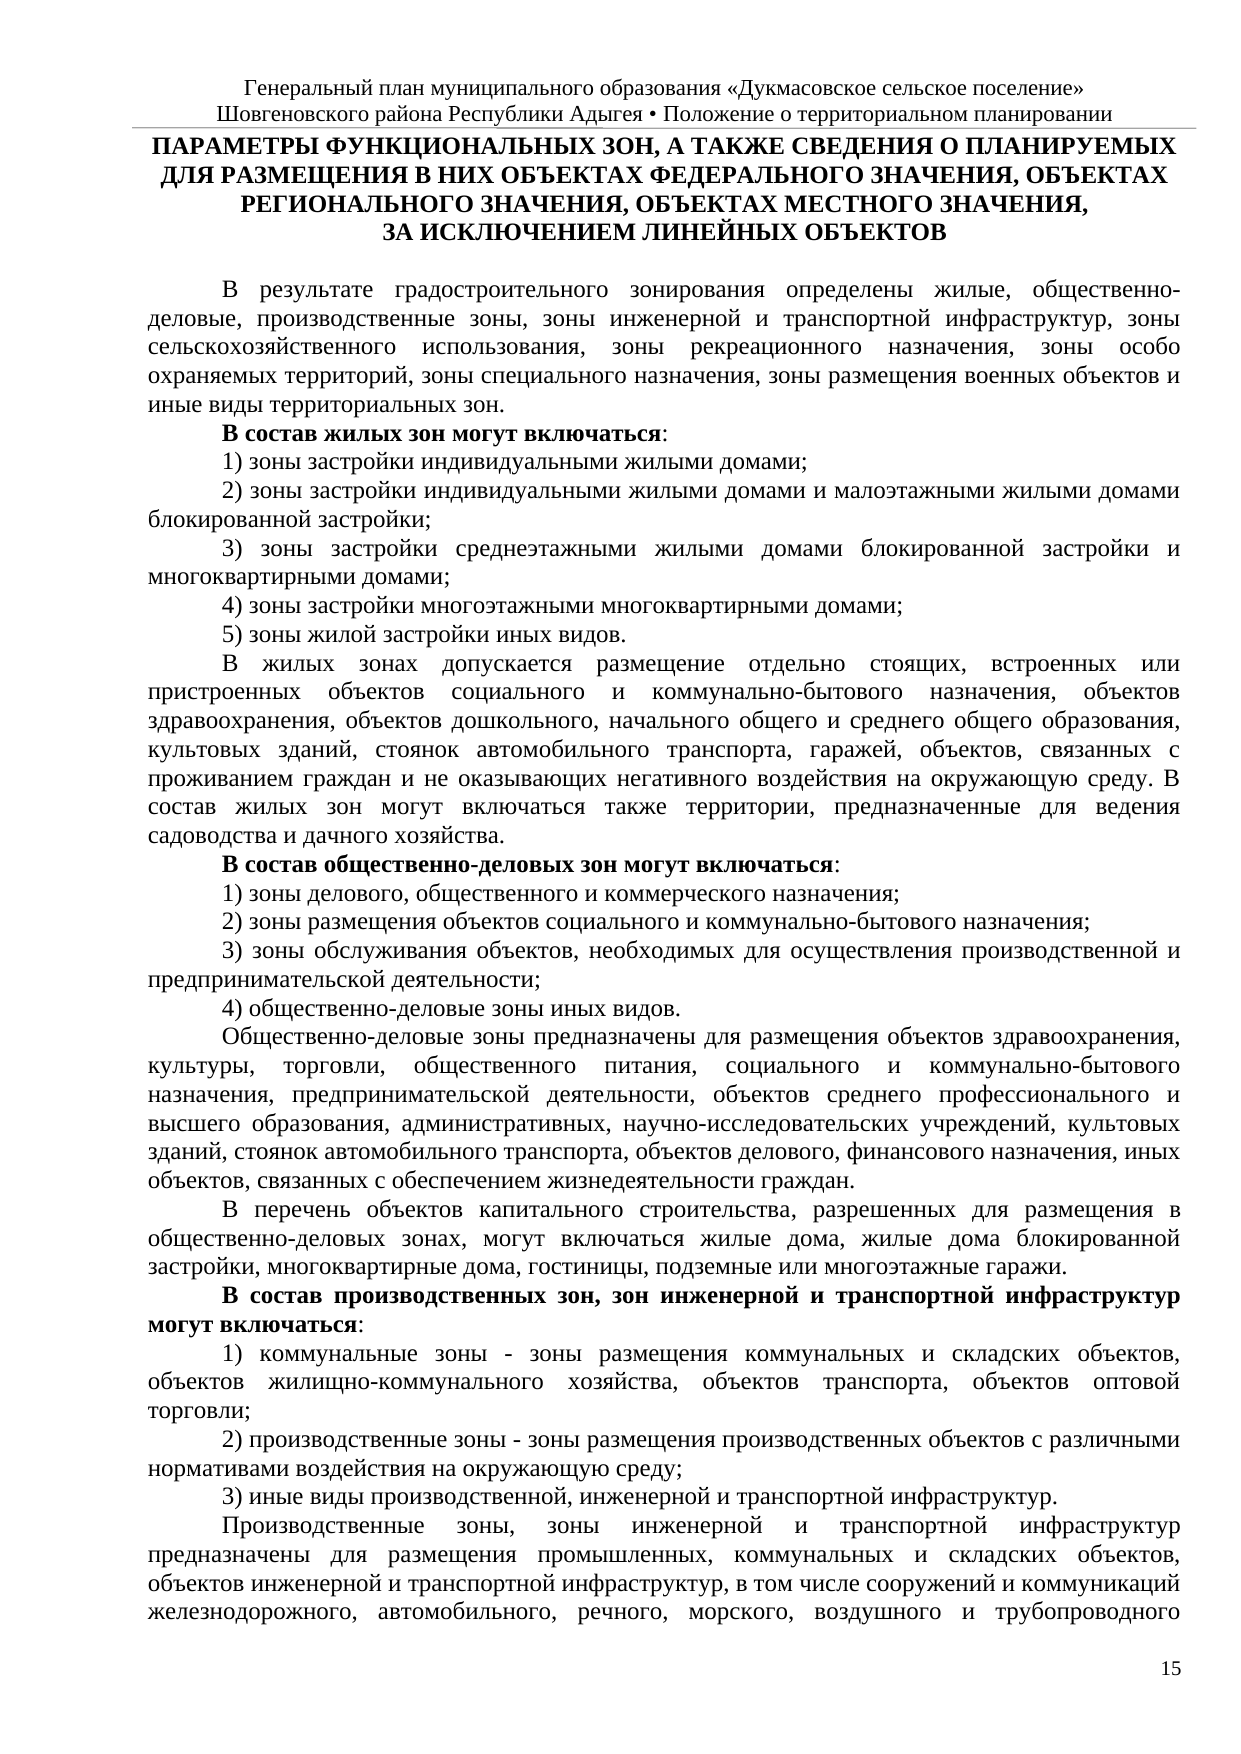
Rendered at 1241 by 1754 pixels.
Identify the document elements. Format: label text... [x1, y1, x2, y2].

text 2) зоны размещения объектов социального и коммунально-бытового назначения; [148, 906, 1181, 935]
text В перечень объектов капитального строительства, разрешенных для размещения в общественно-деловых зонах, могут включаться жилые дома, жилые дома блокированной застройки, многоквартирные дома, гостиницы, подземные или многоэтажные гаражи. [148, 1194, 1181, 1280]
text 5) зоны жилой застройки иных видов. [148, 619, 1181, 648]
text В состав общественно-деловых зон могут включаться: [148, 849, 1181, 878]
text 1) зоны делового, общественного и коммерческого назначения; [148, 878, 1181, 906]
text 3) зоны обслуживания объектов, необходимых для осуществления производственной и предпринимательской деятельности; [148, 935, 1181, 993]
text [148, 1510, 1181, 1625]
text 1) зоны застройки индивидуальными жилыми домами; [148, 446, 1181, 475]
text 3) иные виды производственной, инженерной и транспортной инфраструктур. [148, 1481, 1181, 1510]
text 4) общественно-деловые зоны иных видов. [148, 993, 1181, 1021]
text В состав производственных зон, зон инженерной и транспортной инфраструктур могут включаться: [148, 1280, 1181, 1338]
text ПАРАМЕТРЫ ФУНКЦИОНАЛЬНЫХ ЗОН, А ТАКЖЕ СВЕДЕНИЯ О ПЛАНИРУЕМЫХ ДЛЯ РАЗМЕЩЕНИЯ В НИХ ОБЪЕКТАХ ФЕДЕРАЛЬНОГО ЗНАЧЕНИЯ, ОБЪЕКТАХ РЕГИОНАЛЬНОГО ЗНАЧЕНИЯ, ОБЪЕКТАХ МЕСТНОГО ЗНАЧЕНИЯ, ЗА ИСКЛЮЧЕНИЕМ ЛИНЕЙНЫХ ОБЪЕКТОВ [148, 127, 1181, 246]
text В жилых зонах допускается размещение отдельно стоящих, встроенных или пристроенных объектов социального и коммунально-бытового назначения, объектов здравоохранения, объектов дошкольного, начального общего и среднего общего образования, культовых зданий, стоянок автомобильного транспорта, гаражей, объектов, связанных с проживанием граждан и не оказывающих негативного воздействия на окружающую среду. В состав жилых зон могут включаться также территории, предназначенные для ведения садоводства и дачного хозяйства. [148, 648, 1181, 849]
text 2) зоны застройки индивидуальными жилыми домами и малоэтажными жилыми домами блокированной застройки; [148, 475, 1181, 533]
text В результате градостроительного зонирования определены жилые, общественно-деловые, производственные зоны, зоны инженерной и транспортной инфраструктур, зоны сельскохозяйственного использования, зоны рекреационного назначения, зоны особо охраняемых территорий, зоны специального назначения, зоны размещения военных объектов и иные виды территориальных зон. [148, 274, 1181, 418]
text 4) зоны застройки многоэтажными многоквартирными домами; [148, 590, 1181, 619]
text 2) производственные зоны - зоны размещения производственных объектов с различными нормативами воздействия на окружающую среду; [148, 1424, 1181, 1481]
text Общественно-деловые зоны предназначены для размещения объектов здравоохранения, культуры, торговли, общественного питания, социального и коммунально-бытового назначения, предпринимательской деятельности, объектов среднего профессионального и высшего образования, административных, научно-исследовательских учреждений, культовых зданий, стоянок автомобильного транспорта, объектов делового, финансового назначения, иных объектов, связанных с обеспечением жизнедеятельности граждан. [148, 1021, 1181, 1194]
text В состав жилых зон могут включаться: [148, 418, 1181, 446]
text 3) зоны застройки среднеэтажными жилыми домами блокированной застройки и многоквартирными домами; [148, 533, 1181, 590]
text 1) коммунальные зоны - зоны размещения коммунальных и складских объектов, объектов жилищно-коммунального хозяйства, объектов транспорта, объектов оптовой торговли; [148, 1338, 1181, 1424]
